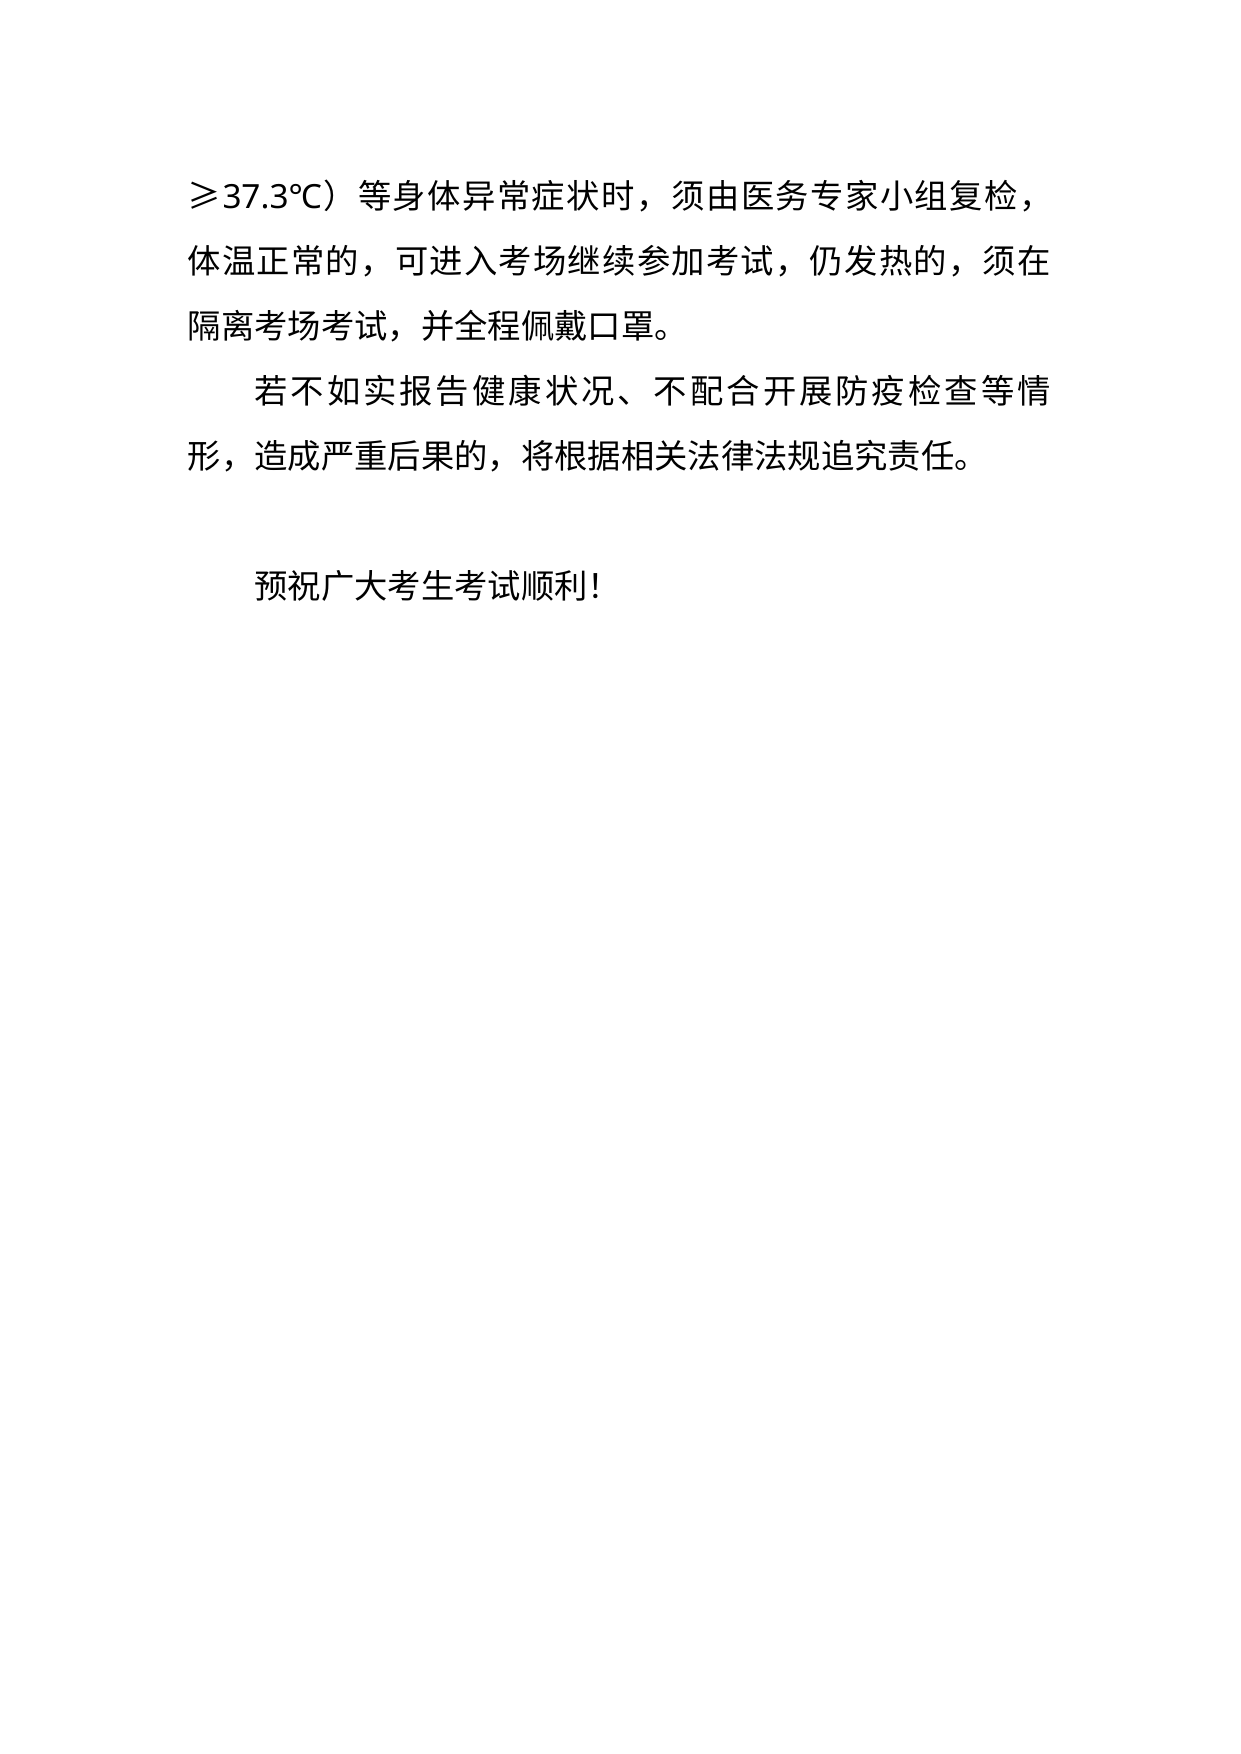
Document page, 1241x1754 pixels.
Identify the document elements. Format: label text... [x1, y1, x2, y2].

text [187, 162, 1053, 357]
text 若不如实报告健康状况、不配合开展防疫检查等情形，造成严重后果的，将根据相关法律法规追究责任。 [187, 357, 1053, 487]
text 预祝广大考生考试顺利！ [187, 552, 1053, 617]
